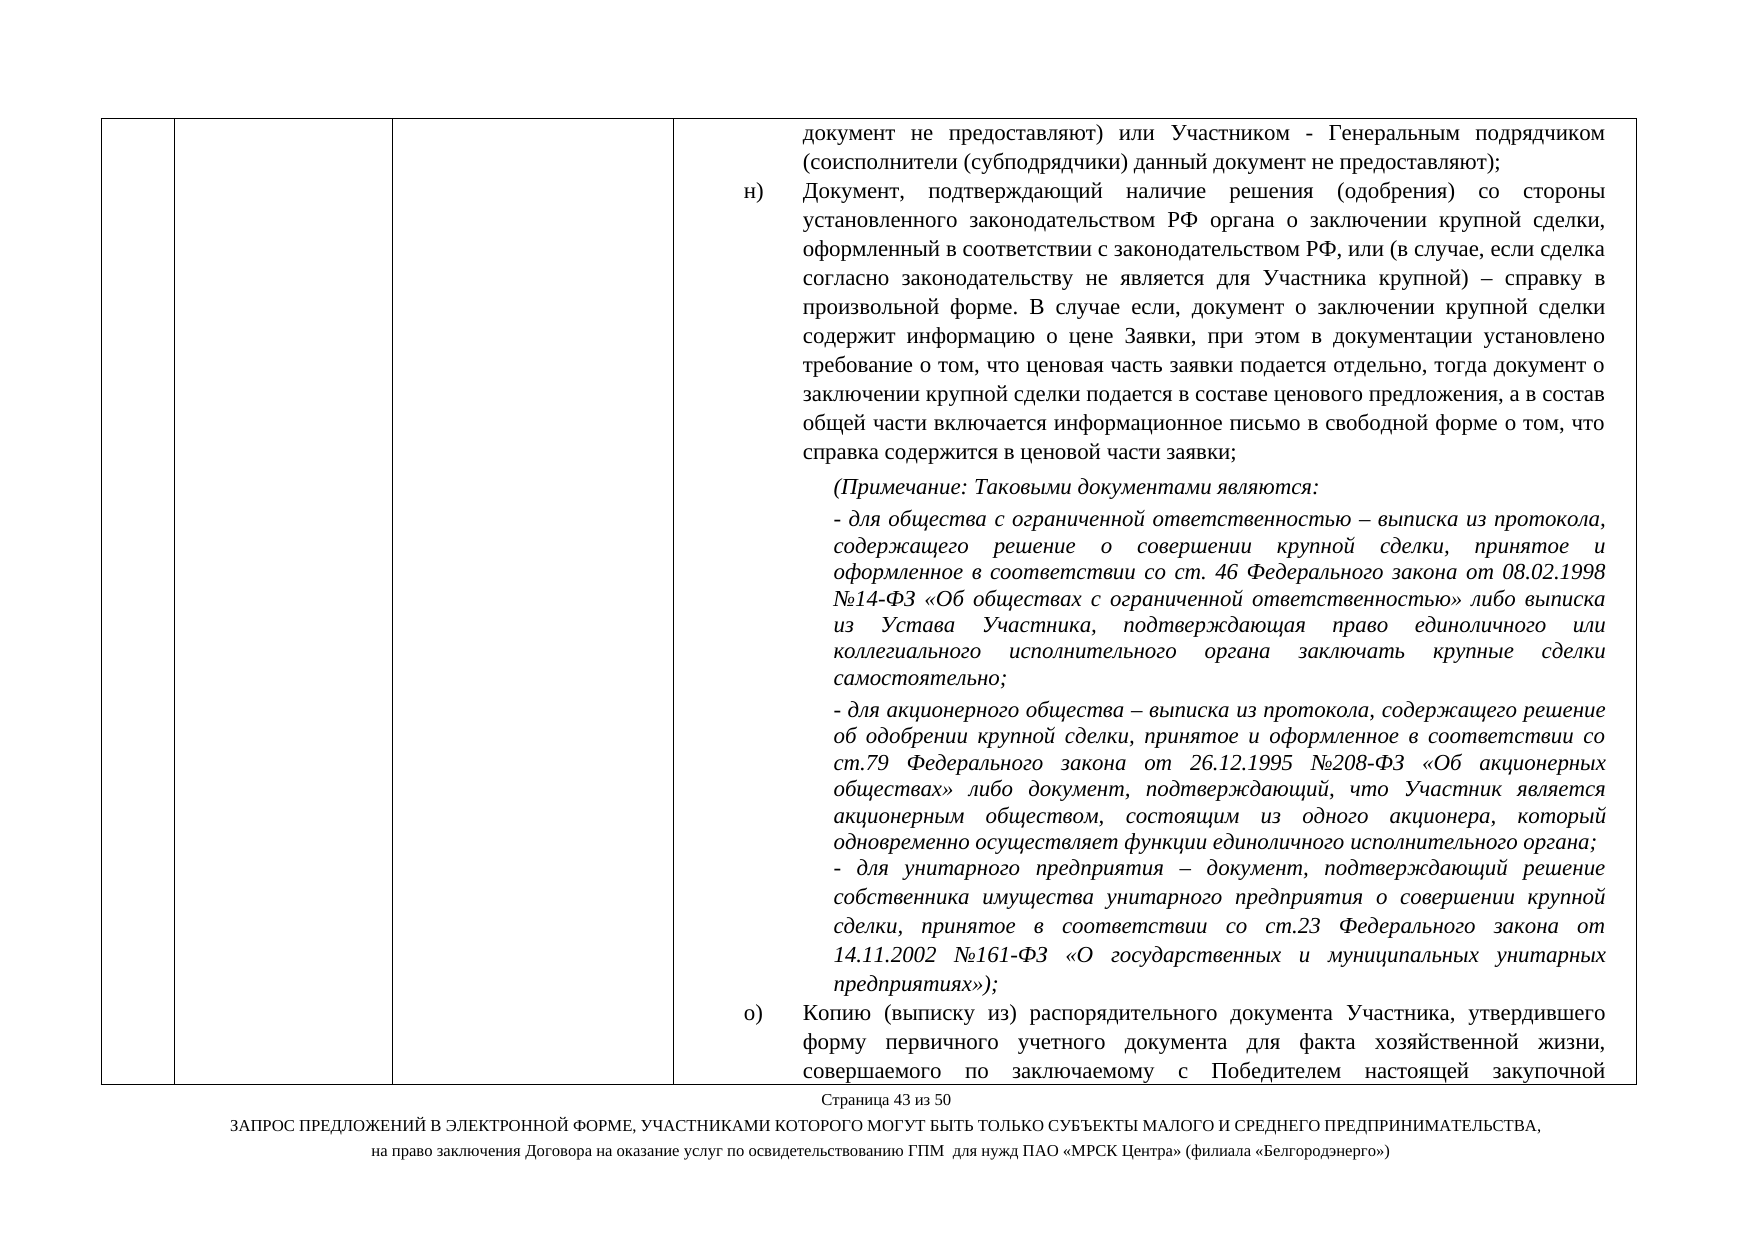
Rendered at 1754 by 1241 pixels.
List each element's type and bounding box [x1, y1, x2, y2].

table_cell [674, 119, 1636, 1083]
table_cell [175, 119, 392, 1083]
table_cell [393, 119, 673, 1083]
table_cell [102, 119, 174, 1083]
